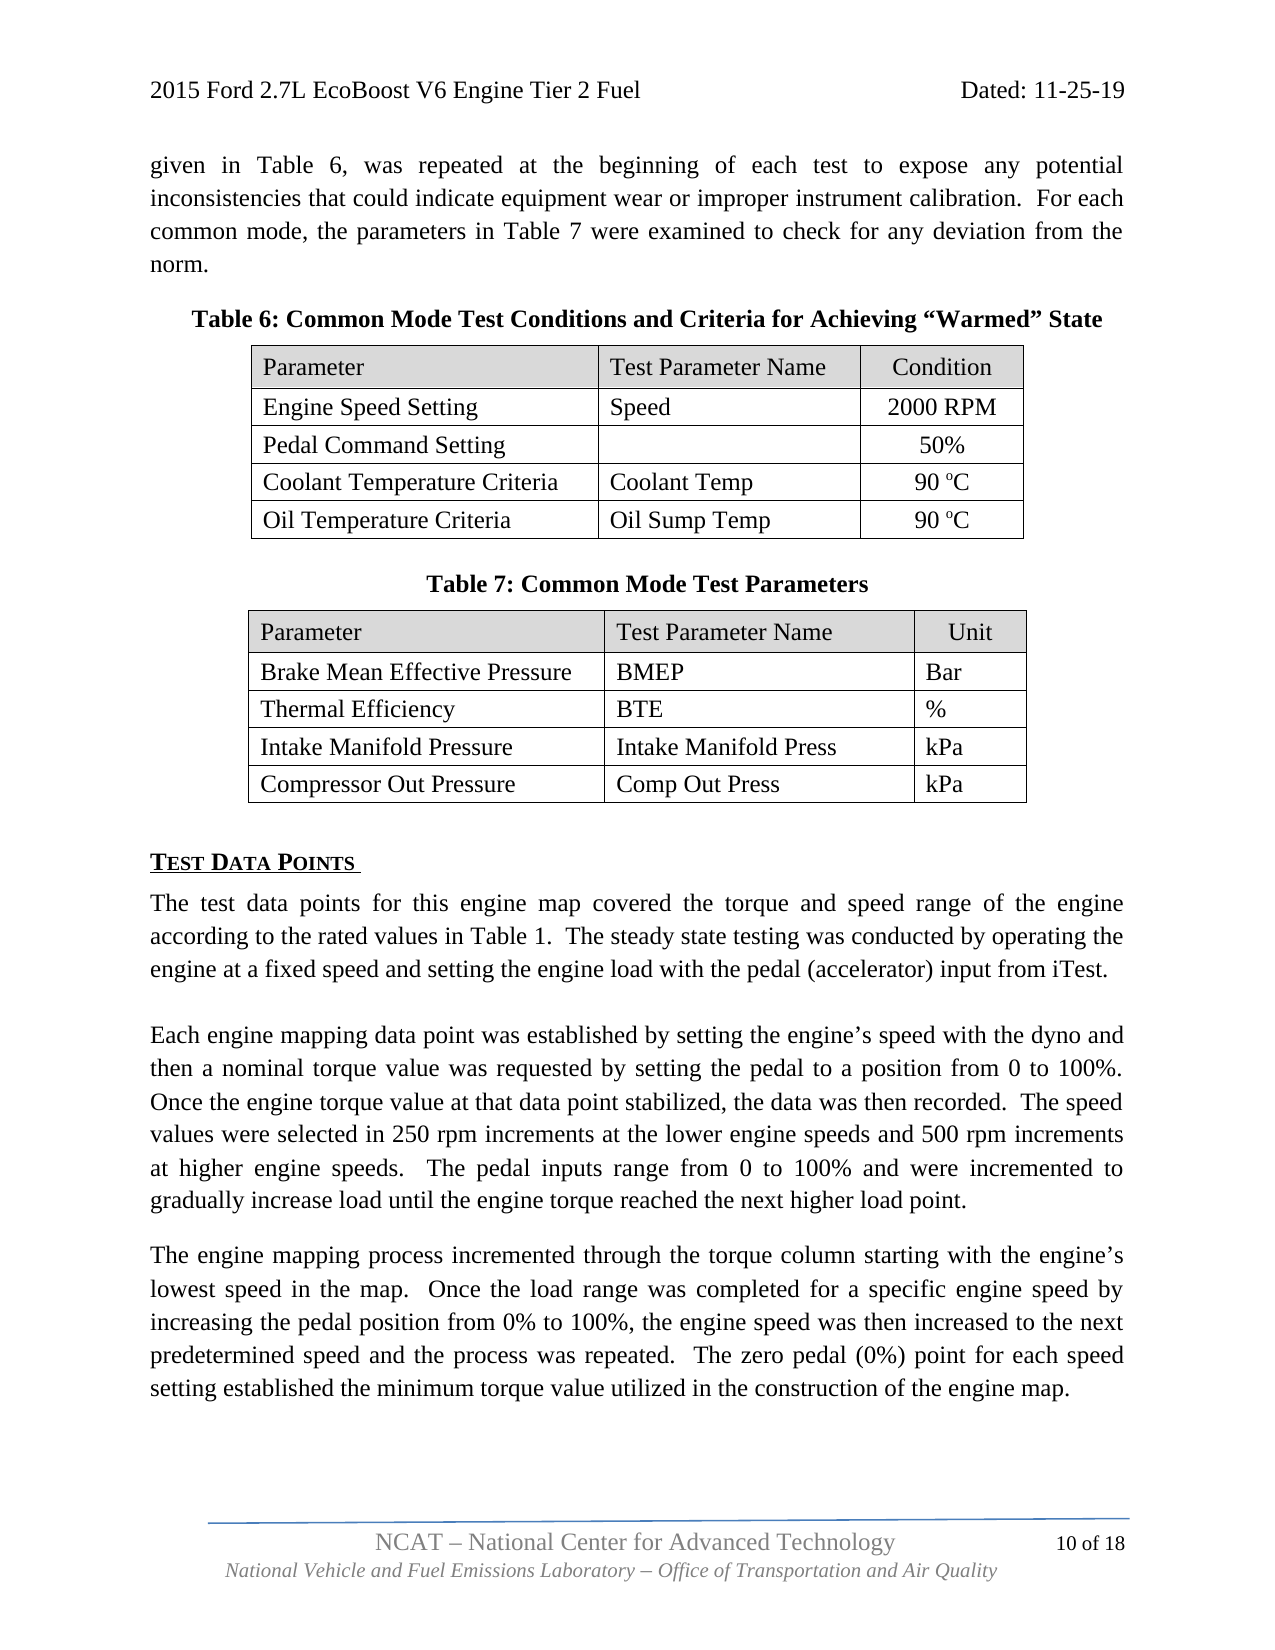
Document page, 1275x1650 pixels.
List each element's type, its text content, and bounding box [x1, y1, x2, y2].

text Each engine mapping data point was established by setting the engine’s speed with the dyno and then a nominal torque value was requested by setting the pedal to a position from 0 to 100%. Once the engine torque value at that data point stabilized, the data was then recorded. The speed values were selected in 250 rpm increments at the lower engine speeds and 500 rpm increments at higher engine speeds. The pedal inputs range from 0 to 100% and were incremented to gradually increase load until the engine torque reached the next higher load point. [150, 1021, 1125, 1214]
table_cell 2000 RPM [861, 389, 1023, 425]
table_cell Compressor Out Pressure [249, 766, 604, 802]
table_header Condition [861, 346, 1023, 387]
table_cell Oil Sump Temp [599, 501, 860, 537]
table_cell Coolant Temperature Criteria [252, 464, 598, 500]
table_cell Oil Temperature Criteria [252, 501, 598, 537]
table_cell 90 oC [861, 464, 1023, 500]
table_cell Intake Manifold Pressure [249, 728, 604, 764]
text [150, 150, 1125, 278]
table_cell 90 oC [861, 501, 1023, 537]
table_cell % [915, 691, 1026, 727]
table_cell BTE [605, 691, 914, 727]
table_cell [599, 426, 860, 462]
table_header Unit [915, 611, 1026, 652]
table_cell 50% [861, 426, 1023, 462]
text Table 7: Common Mode Test Parameters [150, 569, 1125, 597]
table_header Parameter [252, 346, 598, 387]
table_cell Pedal Command Setting [252, 426, 598, 462]
table_cell kPa [915, 766, 1026, 802]
table_header Parameter [249, 611, 604, 652]
table_cell Brake Mean Effective Pressure [249, 653, 604, 689]
table_cell kPa [915, 728, 1026, 764]
table_cell Comp Out Press [605, 766, 914, 802]
table_cell BMEP [605, 653, 914, 689]
table_cell Speed [599, 389, 860, 425]
text The test data points for this engine map covered the torque and speed range of the engine according to the rated values in Table 1. The steady state testing was conducted by operating the engine at a fixed speed and setting the engine load with the pedal (accelerator) input from iTest. [150, 888, 1125, 983]
table_header Test Parameter Name [599, 346, 860, 387]
table_cell Engine Speed Setting [252, 389, 598, 425]
table_header Test Parameter Name [605, 611, 914, 652]
table_cell Thermal Efficiency [249, 691, 604, 727]
text The engine mapping process incremented through the torque column starting with the engine’s lowest speed in the map. Once the load range was completed for a specific engine speed by increasing the pedal position from 0% to 100%, the engine speed was then increased to the next predetermined speed and the process was repeated. The zero pedal (0%) point for each speed setting established the minimum torque value utilized in the construction of the engine map. [150, 1241, 1125, 1401]
table_cell Intake Manifold Press [605, 728, 914, 764]
subtitle Test Data Points [150, 847, 1125, 876]
table_cell Coolant Temp [599, 464, 860, 500]
text Table 6: Common Mode Test Conditions and Criteria for Achieving “Warmed” State [150, 304, 1125, 333]
table_cell Bar [915, 653, 1026, 689]
